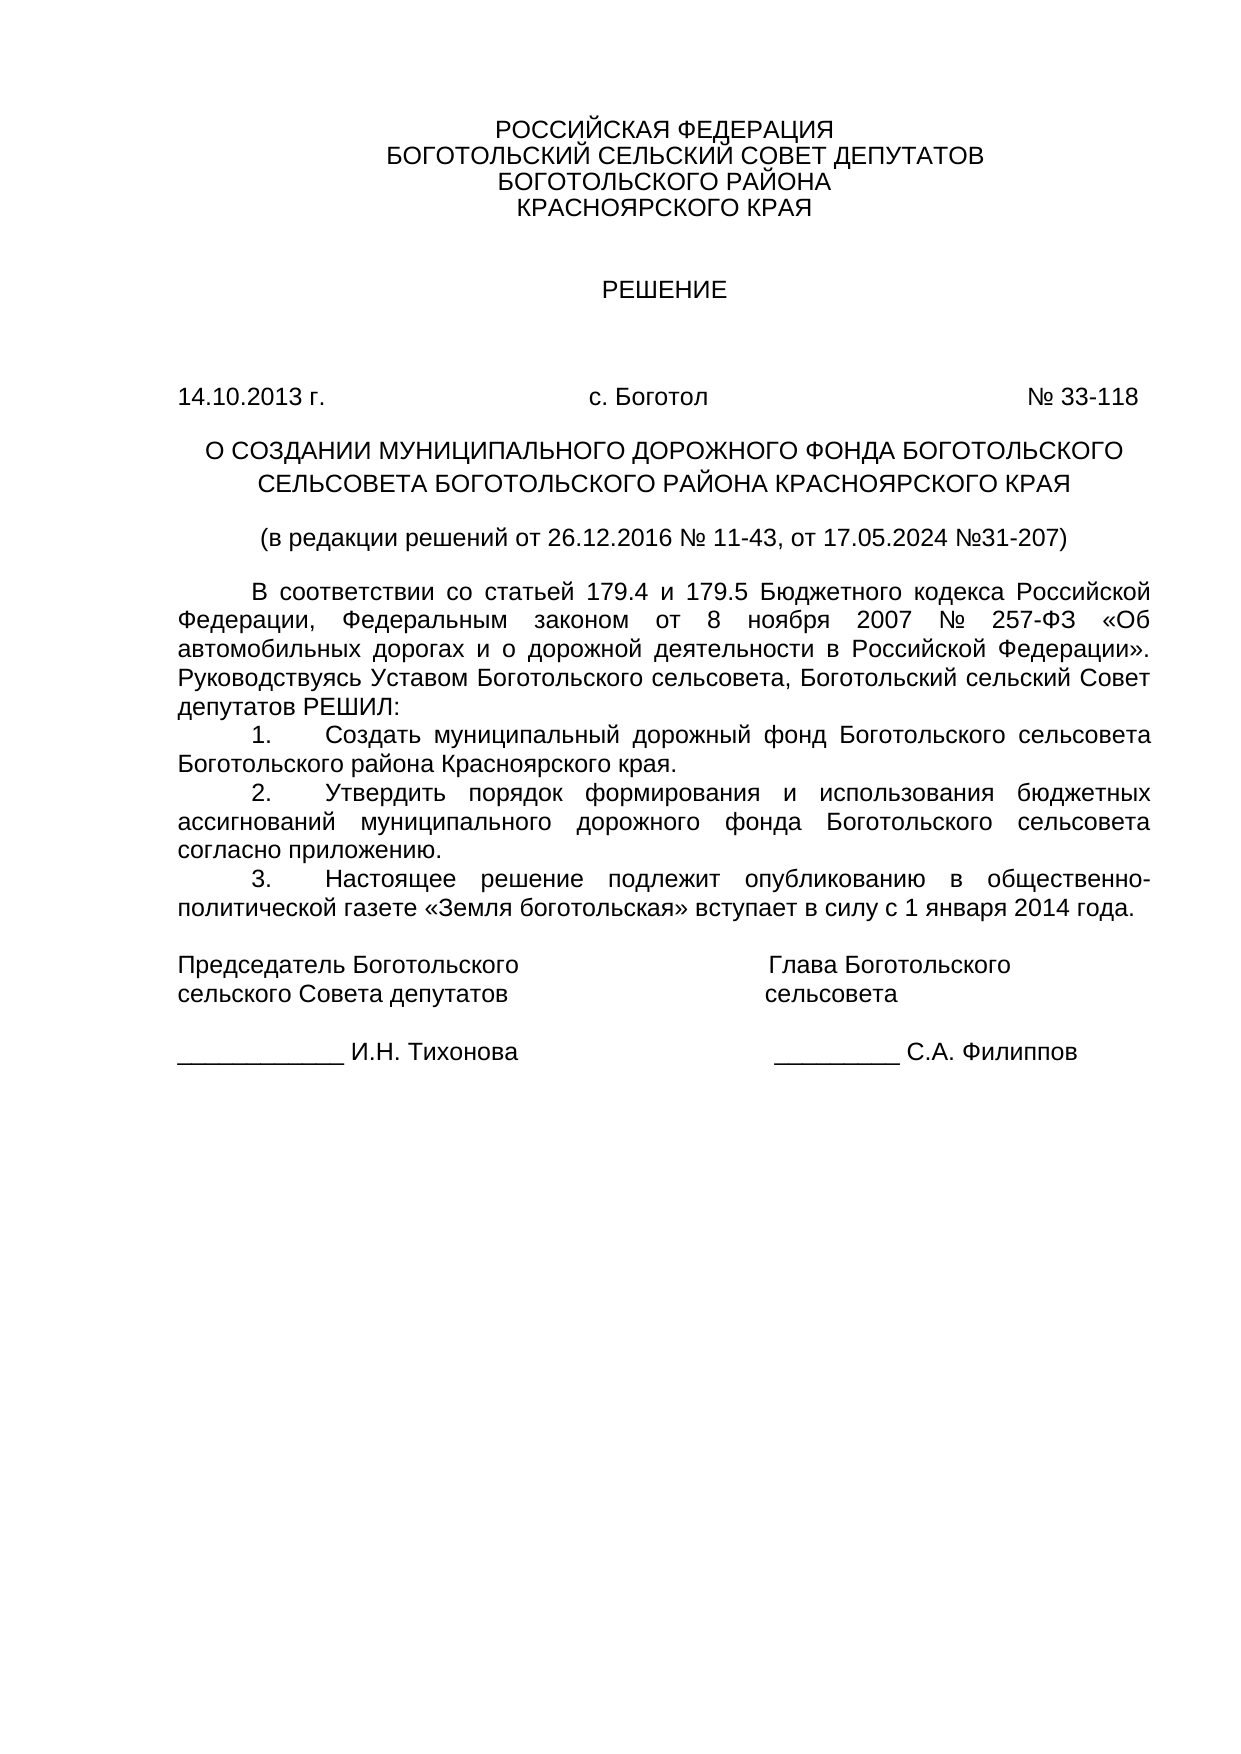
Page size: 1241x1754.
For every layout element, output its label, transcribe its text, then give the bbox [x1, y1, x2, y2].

list Создать муниципальный дорожный фонд Боготольского сельсовета Боготольского района Красноярского края. [177, 721, 1152, 778]
title РОССИЙСКАЯ ФЕДЕРАЦИЯ [177, 118, 1152, 144]
text 14.10.2013 г. с. Боготол № 33-118 [177, 382, 1152, 411]
text Председатель Боготольского Глава Боготольского [177, 951, 1152, 979]
title КРАСНОЯРСКОГО КРАЯ [177, 196, 1152, 221]
list Утвердить порядок формирования и использования бюджетных ассигнований муниципального дорожного фонда Боготольского сельсовета согласно приложению. [177, 778, 1152, 864]
text В соответствии со статьей 179.4 и 179.5 Бюджетного кодекса Российской Федерации, Федеральным законом от 8 ноября 2007 № 257-ФЗ «Об автомобильных дорогах и о дорожной деятельности в Российской Федерации». Руководствуясь Уставом Боготольского сельсовета, Боготольский сельский Совет депутатов РЕШИЛ: [177, 577, 1152, 721]
title БОГОТОЛЬСКИЙ СЕЛЬСКИЙ СОВЕТ ДЕПУТАТОВ [177, 144, 1152, 170]
text сельского Совета депутатов сельсовета [177, 979, 1152, 1008]
list Настоящее решение подлежит опубликованию в общественно-политической газете «Земля боготольская» вступает в силу с 1 января 2014 года. [177, 864, 1152, 922]
title БОГОТОЛЬСКОГО РАЙОНА [177, 170, 1152, 196]
text О СОЗДАНИИ МУНИЦИПАЛЬНОГО ДОРОЖНОГО ФОНДА БОГОТОЛЬСКОГО СЕЛЬСОВЕТА БОГОТОЛЬСКОГО РАЙОНА КРАСНОЯРСКОГО КРАЯ [177, 436, 1152, 498]
text ____________ И.Н. Тихонова _________ С.А. Филиппов [177, 1037, 1152, 1066]
text РЕШЕНИЕ [177, 275, 1152, 304]
text (в редакции решений от 26.12.2016 № 11-43, от 17.05.2024 №31-207) [177, 523, 1152, 552]
